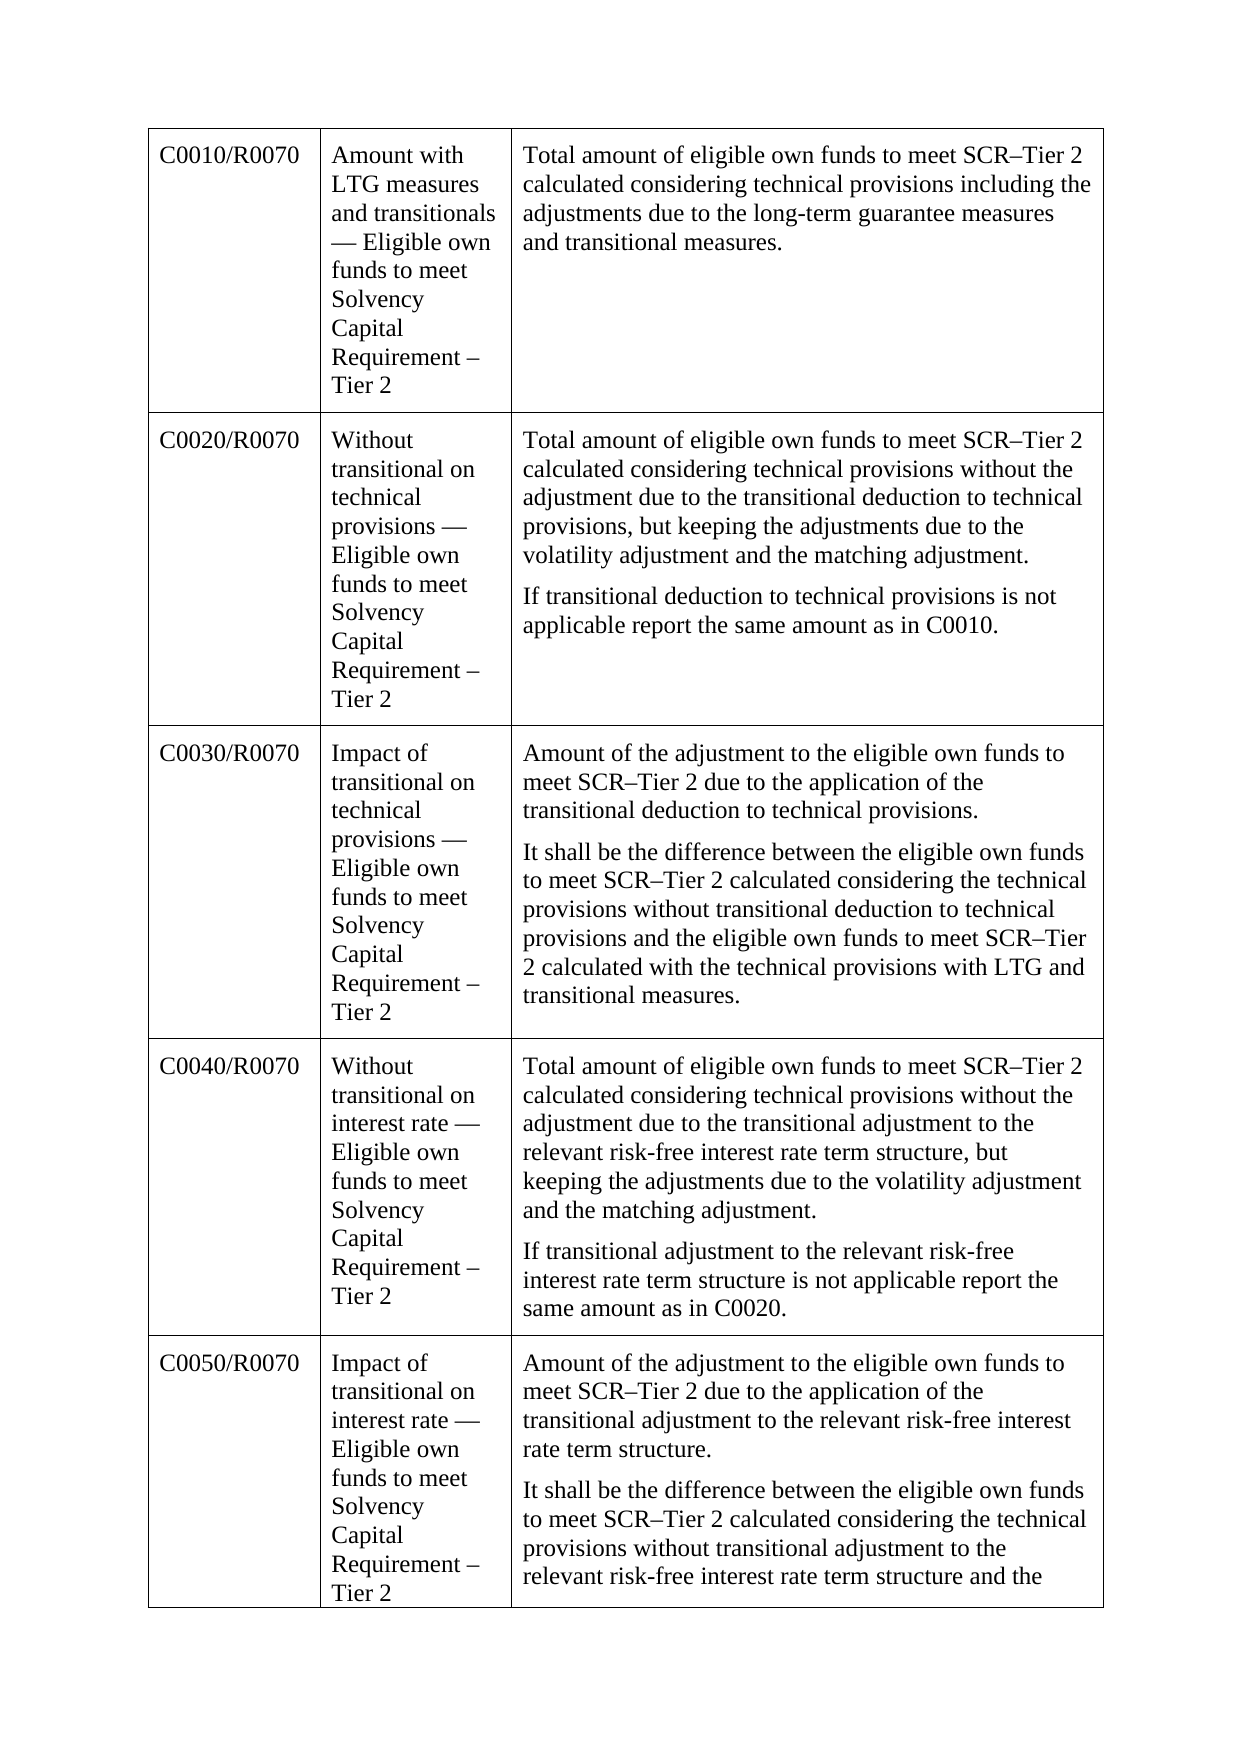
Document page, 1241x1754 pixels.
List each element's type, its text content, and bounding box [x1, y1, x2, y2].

table_cell Without transitional on interest rate — Eligible own funds to meet Solvency Capital Requirement –Tier 2 [321, 1039, 511, 1335]
table_cell C0020/R0070 [149, 413, 320, 725]
table_cell Total amount of eligible own funds to meet SCR–Tier 2 calculated considering technical provisions without the adjustment due to the transitional adjustment to the relevant risk-free interest rate term structure, but keeping the adjustments due to the volatility adjustment and the matching adjustment. If transitional adjustment to the relevant risk-free interest rate term structure is not applicable report the same amount as in C0020. [512, 1039, 1103, 1335]
table_cell C0040/R0070 [149, 1039, 320, 1335]
table_cell Amount with LTG measures and transitionals — Eligible own funds to meet Solvency Capital Requirement –Tier 2 [321, 129, 511, 412]
table_cell Total amount of eligible own funds to meet SCR–Tier 2 calculated considering technical provisions without the adjustment due to the transitional deduction to technical provisions, but keeping the adjustments due to the volatility adjustment and the matching adjustment. If transitional deduction to technical provisions is not applicable report the same amount as in C0010. [512, 413, 1103, 725]
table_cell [512, 1336, 1103, 1606]
table_cell Impact of transitional on technical provisions — Eligible own funds to meet Solvency Capital Requirement –Tier 2 [321, 726, 511, 1038]
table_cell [321, 1336, 511, 1606]
table_cell Total amount of eligible own funds to meet SCR–Tier 2 calculated considering technical provisions including the adjustments due to the long-term guarantee measures and transitional measures. [512, 129, 1103, 412]
table_cell C0050/R0070 [149, 1336, 320, 1606]
table_cell Amount of the adjustment to the eligible own funds to meet SCR–Tier 2 due to the application of the transitional deduction to technical provisions. It shall be the difference between the eligible own funds to meet SCR–Tier 2 calculated considering the technical provisions without transitional deduction to technical provisions and the eligible own funds to meet SCR–Tier 2 calculated with the technical provisions with LTG and transitional measures. [512, 726, 1103, 1038]
table_cell Without transitional on technical provisions — Eligible own funds to meet Solvency Capital Requirement –Tier 2 [321, 413, 511, 725]
table_cell C0030/R0070 [149, 726, 320, 1038]
table_cell C0010/R0070 [149, 129, 320, 412]
